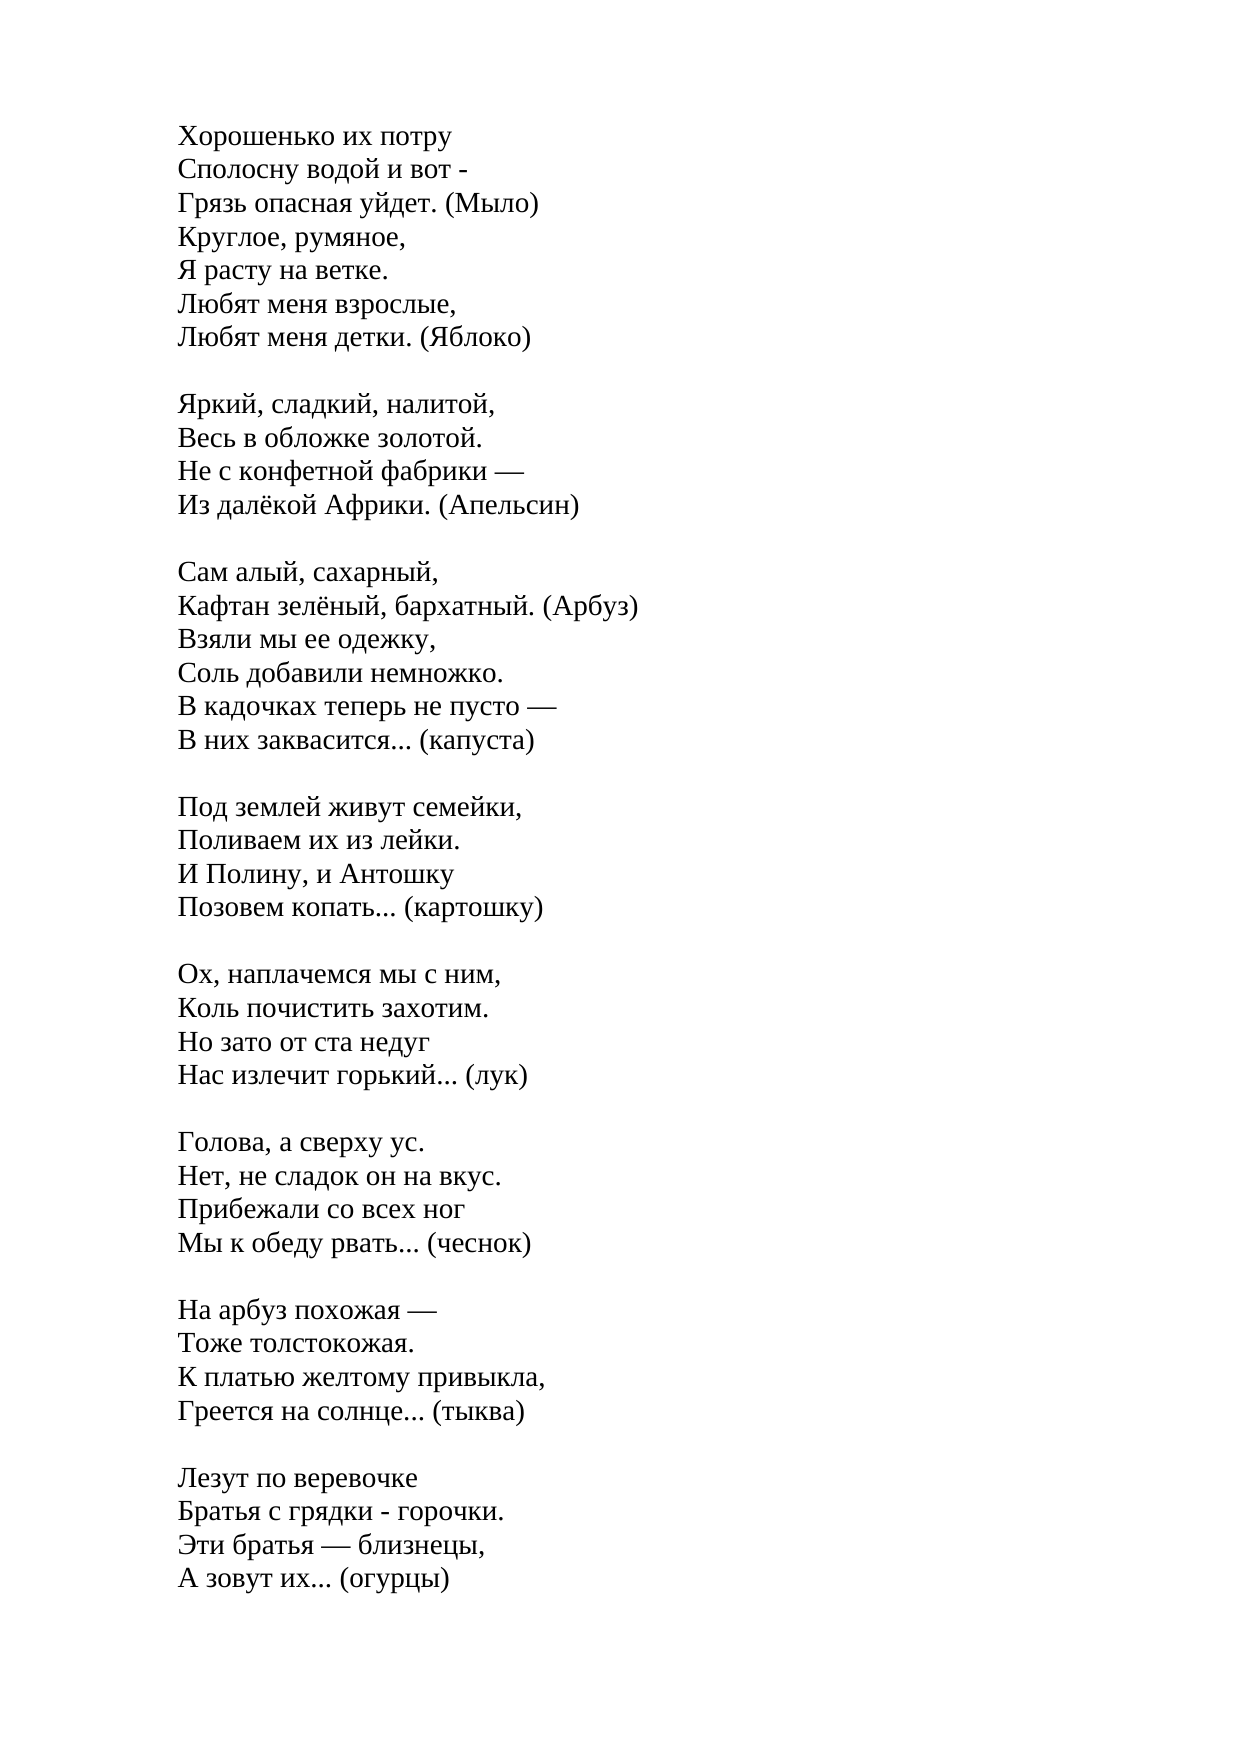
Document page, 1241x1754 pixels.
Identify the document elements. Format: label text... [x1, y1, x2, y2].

text В кадочках теперь не пусто — [177, 688, 1122, 722]
text Нас излечит горький... (лук) [177, 1057, 1122, 1091]
text Ох, наплачемся мы с ним, [177, 957, 1122, 990]
text К платью желтому привыкла, [177, 1359, 1122, 1393]
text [177, 118, 1122, 219]
text Взяли мы ее одежку, [177, 621, 1122, 655]
text Любят меня взрослые, [177, 286, 1122, 319]
text И Полину, и Антошку [177, 856, 1122, 889]
text Под землей живут семейки, [177, 789, 1122, 822]
text Нет, не сладок он на вкус. [177, 1158, 1122, 1191]
text Эти братья — близнецы, [177, 1527, 1122, 1560]
text Прибежали со всех ног [177, 1191, 1122, 1225]
text Поливаем их из лейки. [177, 822, 1122, 856]
text Кафтан зелёный, бархатный. (Арбуз) [177, 588, 1122, 621]
text Весь в обложке золотой. [177, 420, 1122, 453]
text Я расту на ветке. [177, 252, 1122, 286]
text Греется на солнце... (тыква) [177, 1393, 1122, 1426]
text В них заквасится... (капуста) [177, 722, 1122, 755]
text Соль добавили немножко. [177, 655, 1122, 688]
text Круглое, румяное, [177, 219, 1122, 252]
text Не с конфетной фабрики — [177, 453, 1122, 487]
text Голова, а сверху ус. [177, 1124, 1122, 1158]
text Яркий, сладкий, налитой, [177, 386, 1122, 420]
text Но зато от ста недуг [177, 1024, 1122, 1057]
text Позовем копать... (картошку) [177, 889, 1122, 923]
text Сам алый, сахарный, [177, 554, 1122, 588]
text Из далёкой Африки. (Апельсин) [177, 487, 1122, 521]
text На арбуз похожая — [177, 1292, 1122, 1326]
text Любят меня детки. (Яблоко) [177, 319, 1122, 353]
text Лезут по веревочке [177, 1460, 1122, 1493]
text Мы к обеду рвать... (чеснок) [177, 1225, 1122, 1258]
text А зовут их... (огурцы) [177, 1560, 1122, 1594]
text Коль почистить захотим. [177, 990, 1122, 1024]
text Братья с грядки - горочки. [177, 1493, 1122, 1527]
text Тоже толстокожая. [177, 1326, 1122, 1359]
